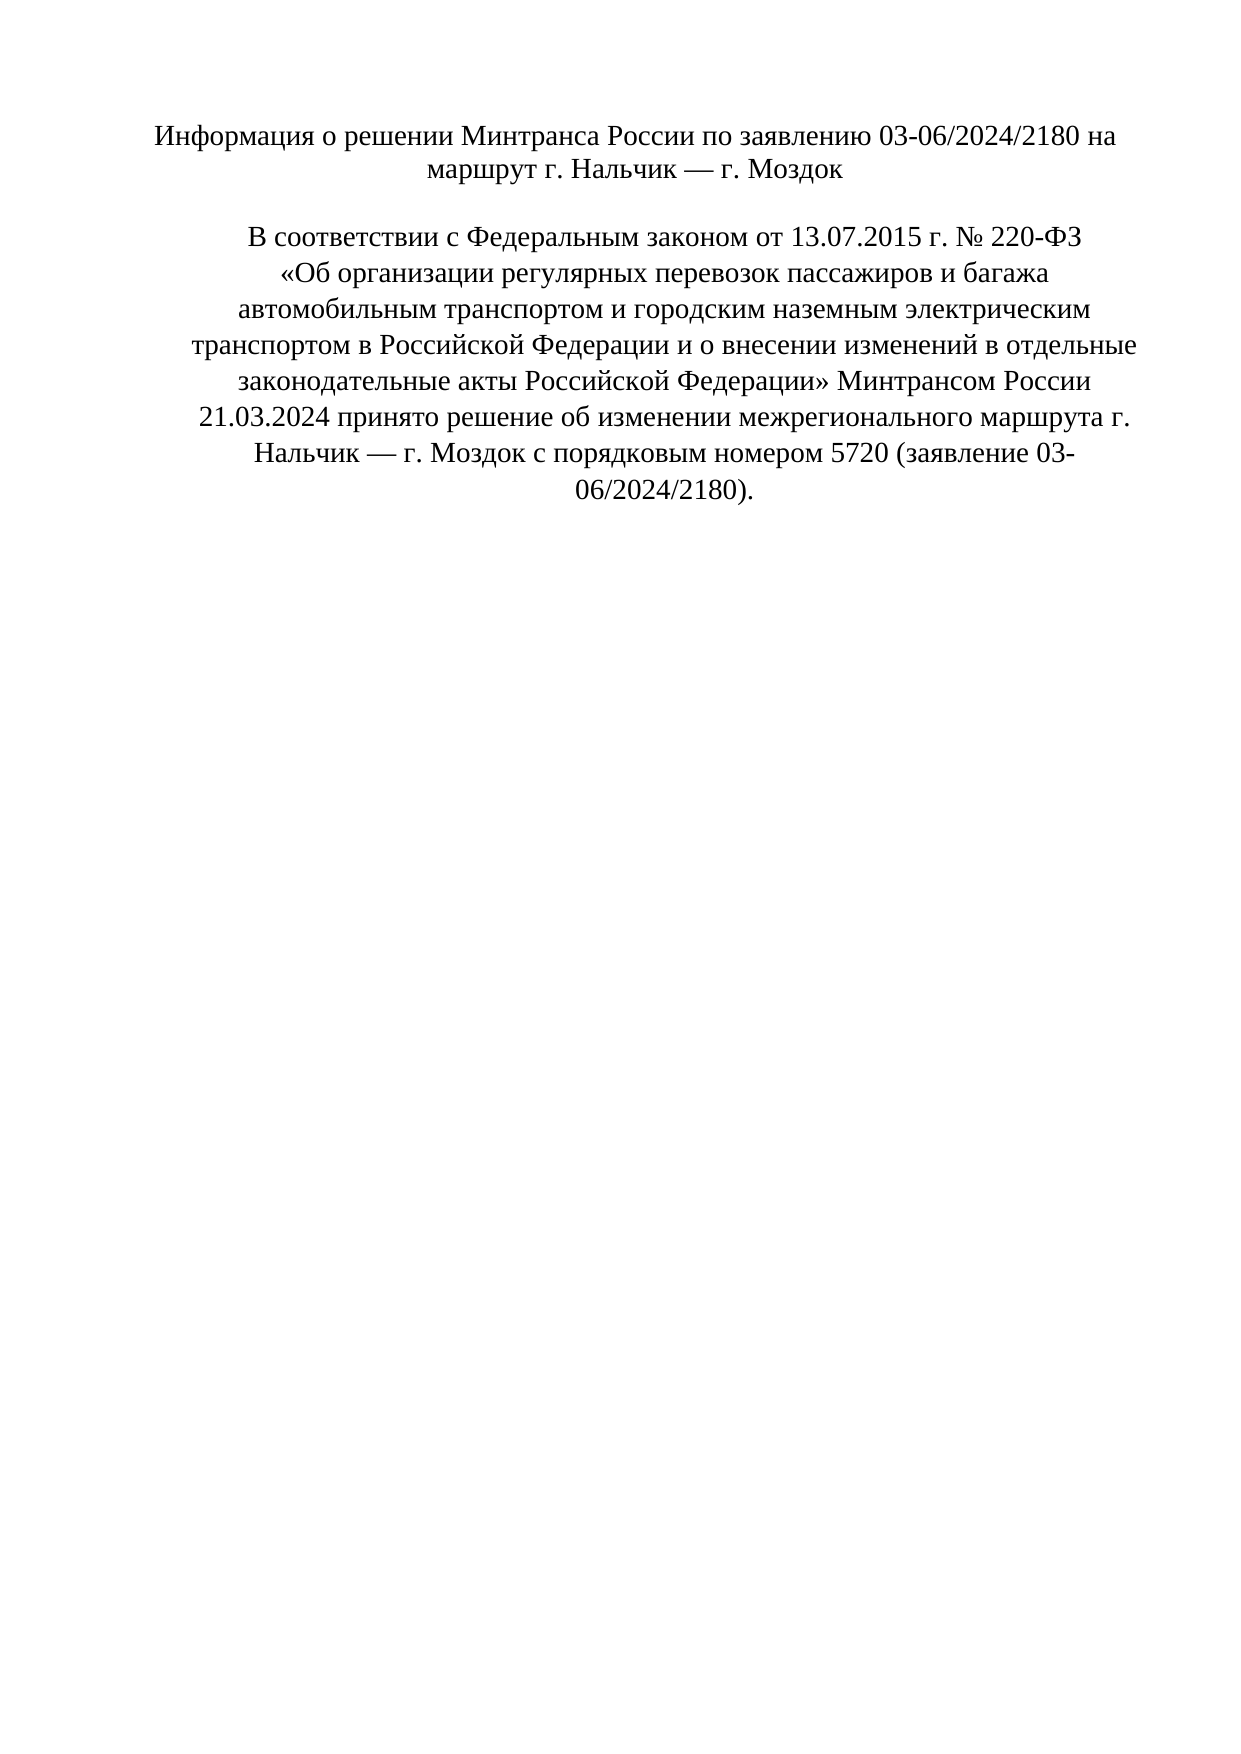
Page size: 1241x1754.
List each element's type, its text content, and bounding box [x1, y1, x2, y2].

text Информация о решении Минтранса России по заявлению 03-06/2024/2180 на маршрут г. Нальчик — г. Моздок [118, 118, 1152, 185]
text В соответствии с Федеральным законом от 13.07.2015 г. № 220-ФЗ «Об организации регулярных перевозок пассажиров и багажа автомобильным транспортом и городским наземным электрическим транспортом в Российской Федерации и о внесении изменений в отдельные законодательные акты Российской Федерации» Минтрансом России 21.03.2024 принято решение об изменении межрегионального маршрута г. Нальчик — г. Моздок с порядковым номером 5720 (заявление 03-06/2024/2180). [177, 219, 1152, 505]
